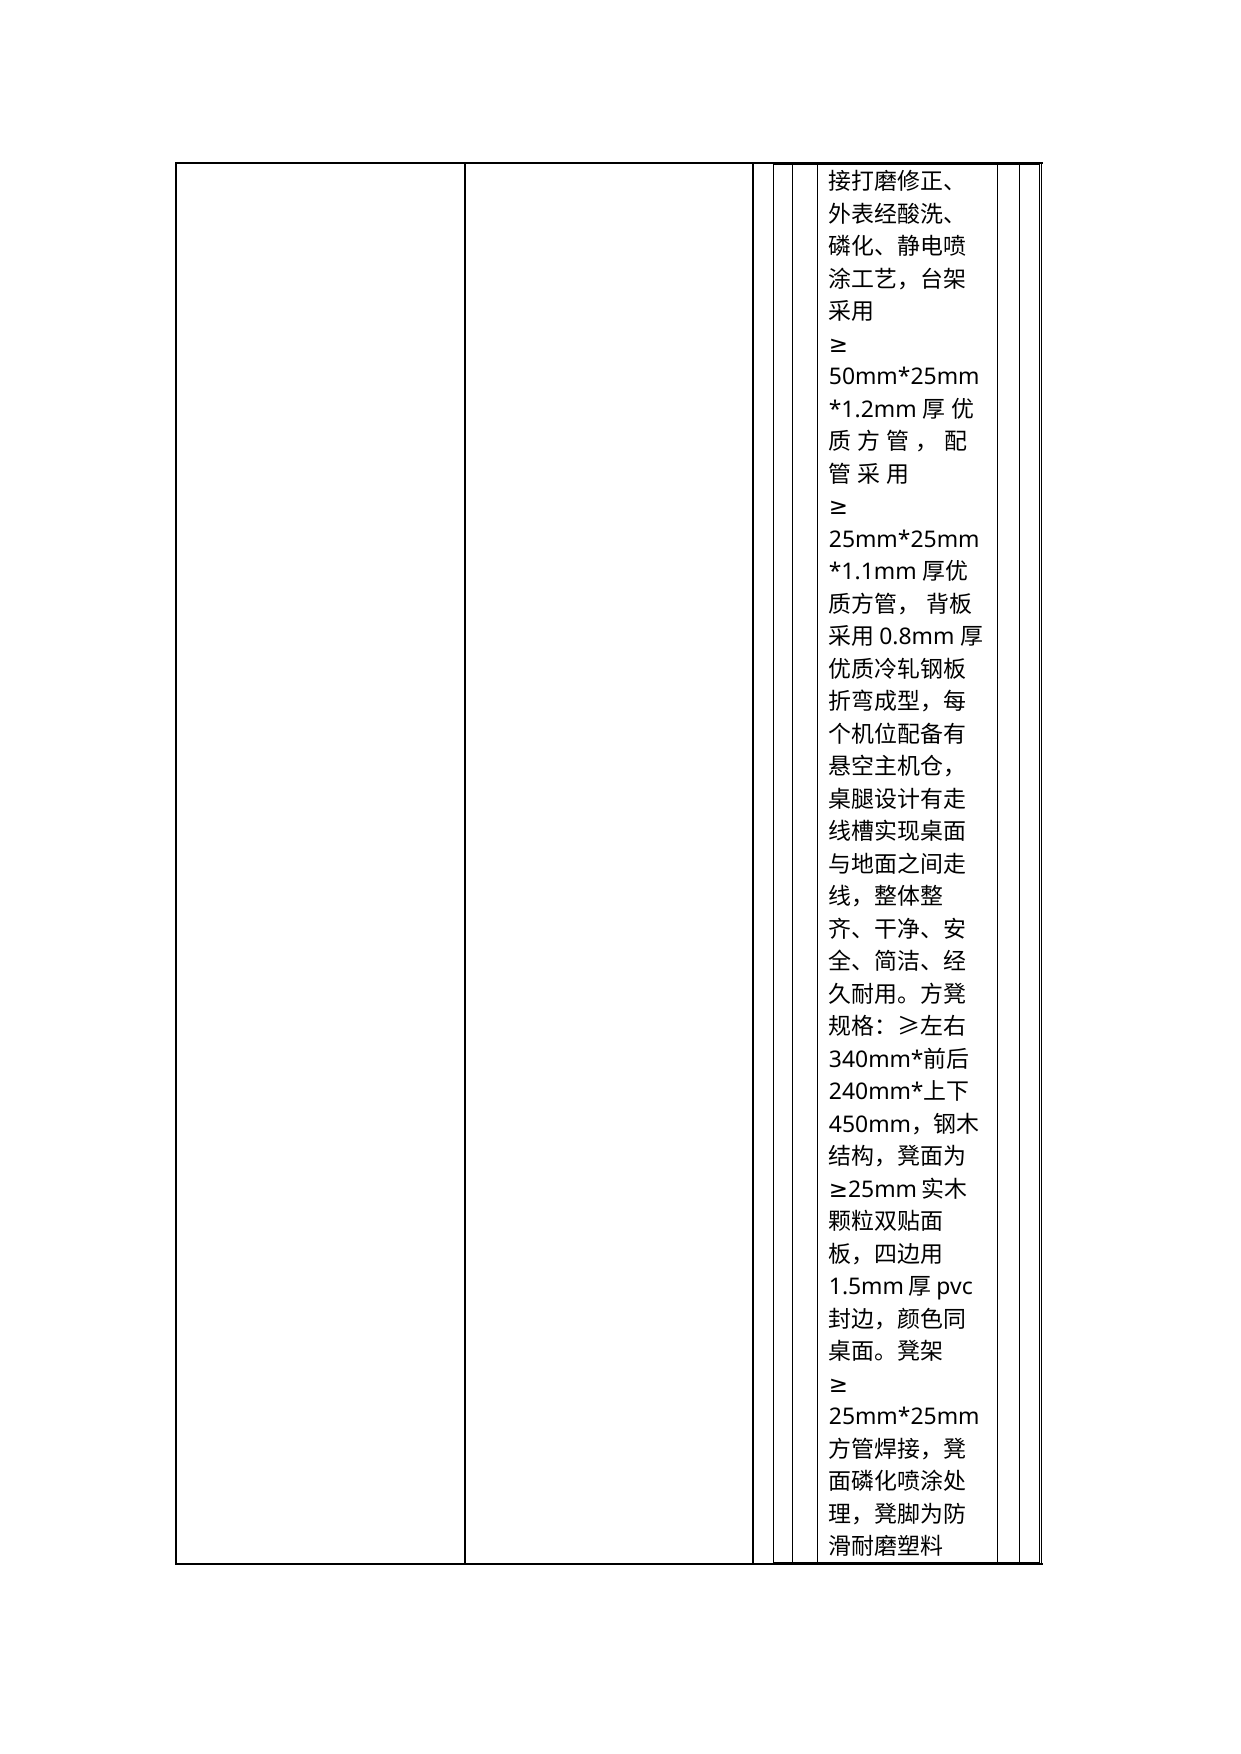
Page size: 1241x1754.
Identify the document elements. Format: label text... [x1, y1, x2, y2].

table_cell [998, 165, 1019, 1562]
table_cell ★ [466, 164, 752, 1563]
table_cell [818, 165, 997, 1562]
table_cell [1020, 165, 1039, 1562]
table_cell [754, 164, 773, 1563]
table_cell 1 [177, 164, 464, 1563]
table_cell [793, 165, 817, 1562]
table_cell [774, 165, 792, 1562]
